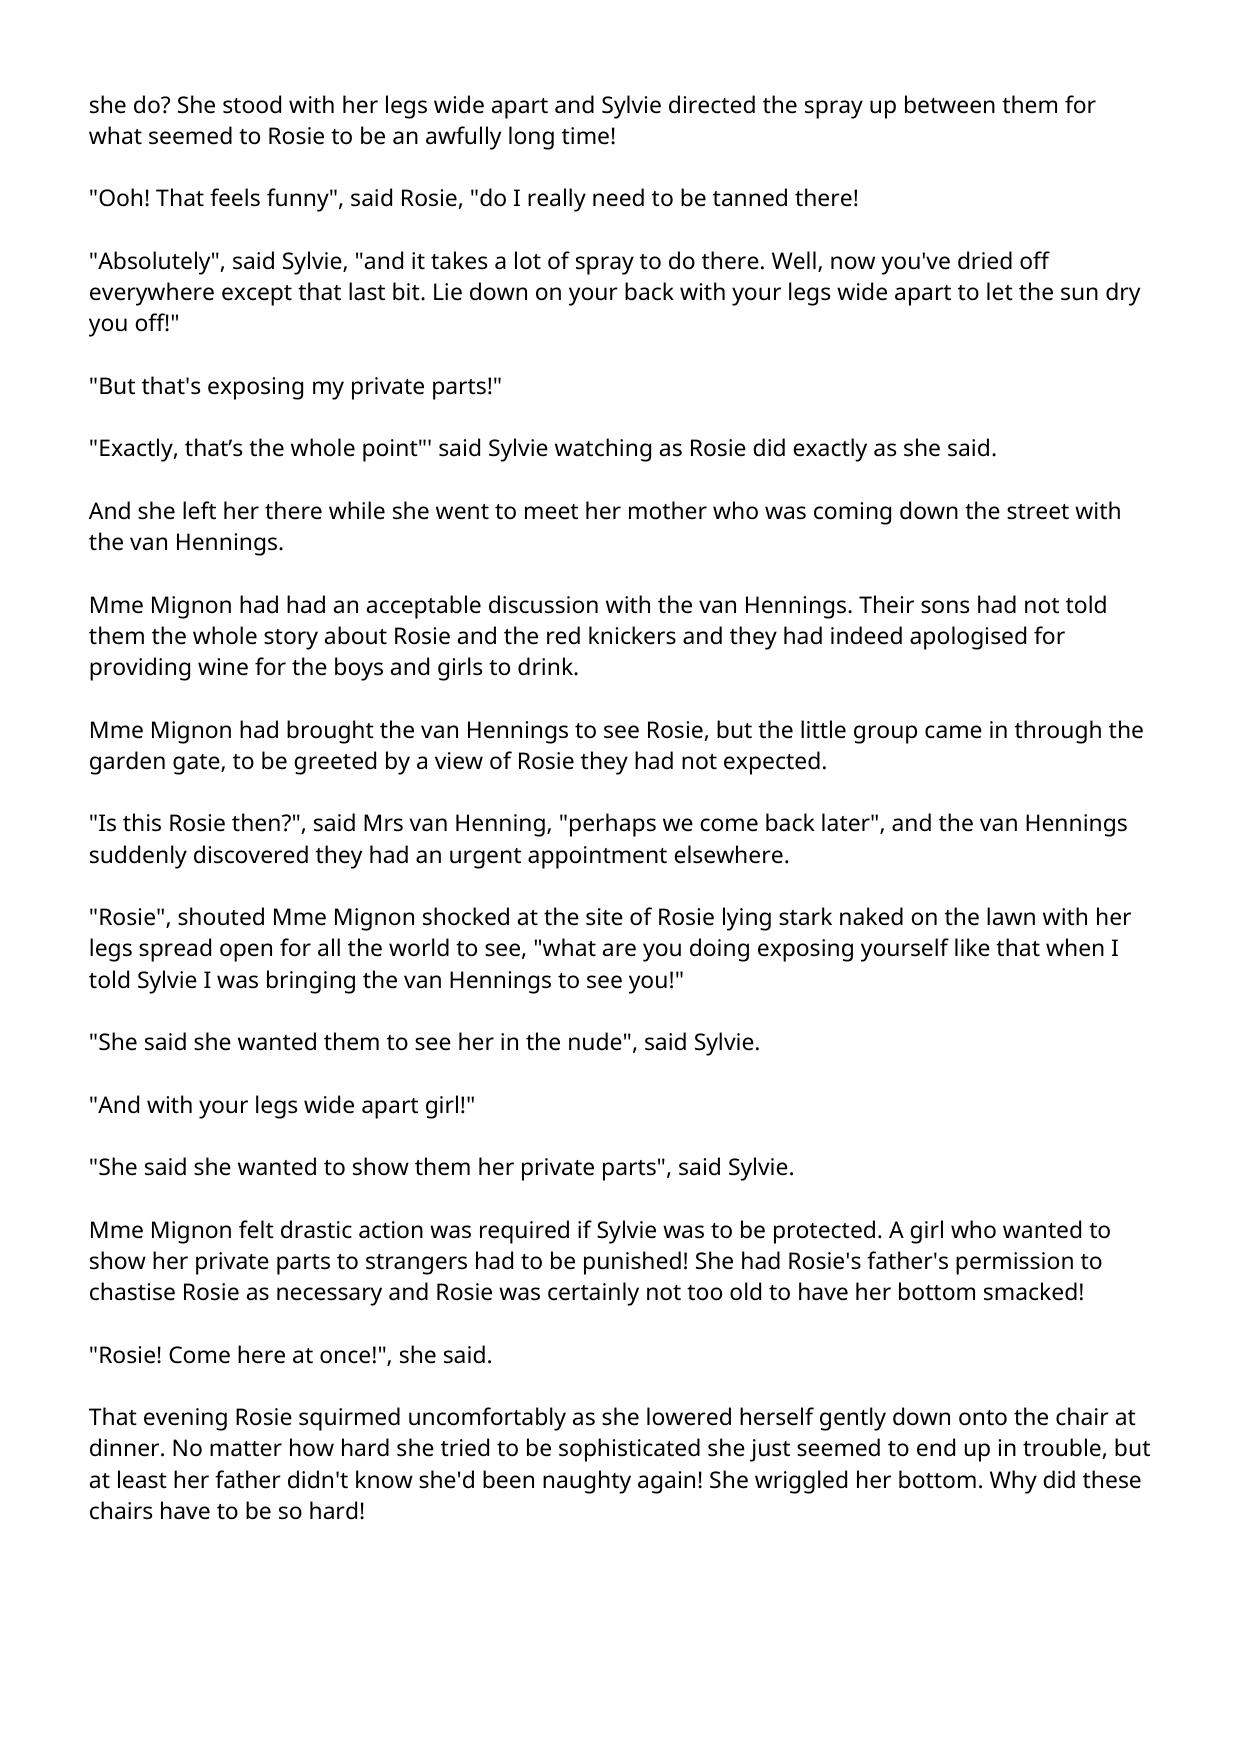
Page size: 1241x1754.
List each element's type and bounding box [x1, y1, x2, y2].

text [89, 89, 1152, 1526]
